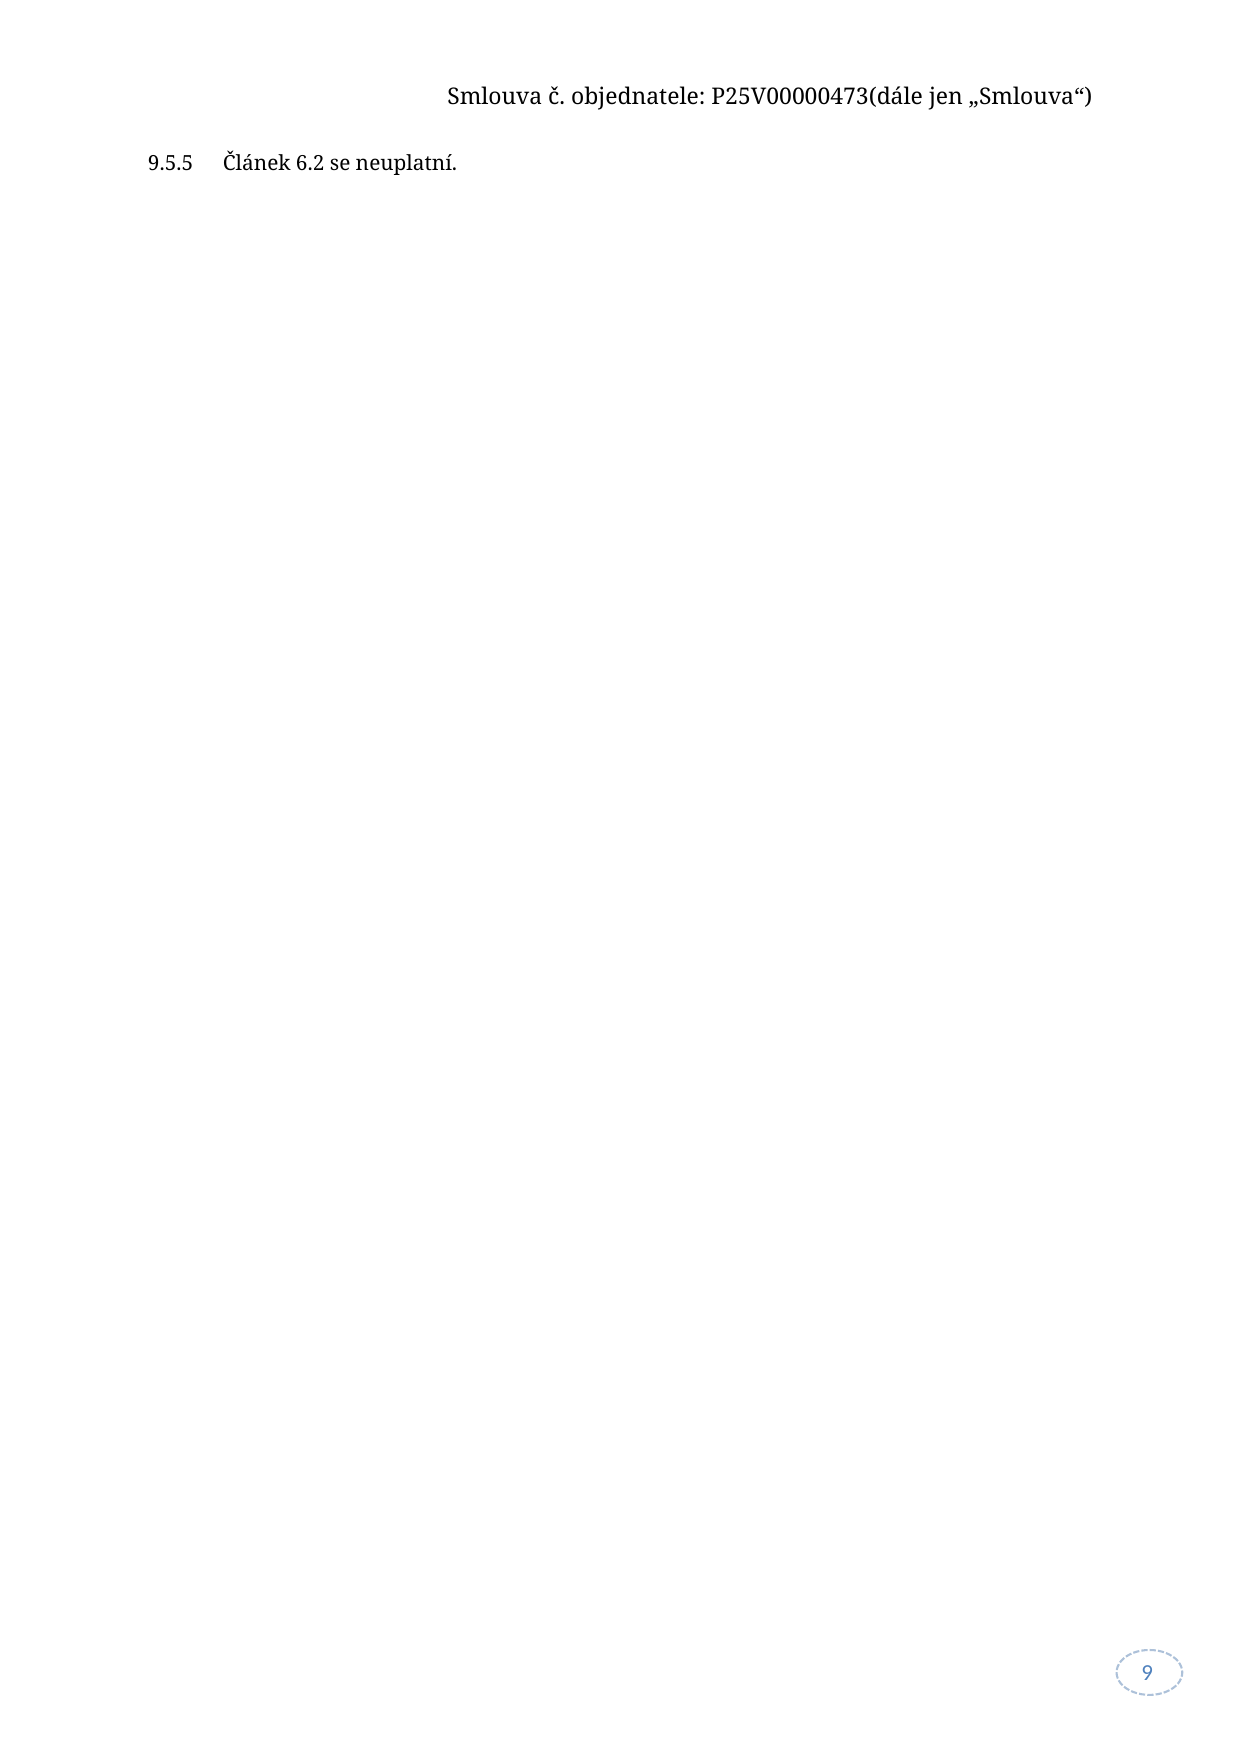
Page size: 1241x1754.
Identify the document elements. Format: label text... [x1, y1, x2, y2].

list Článek 6.2 se neuplatní. [148, 148, 1093, 176]
